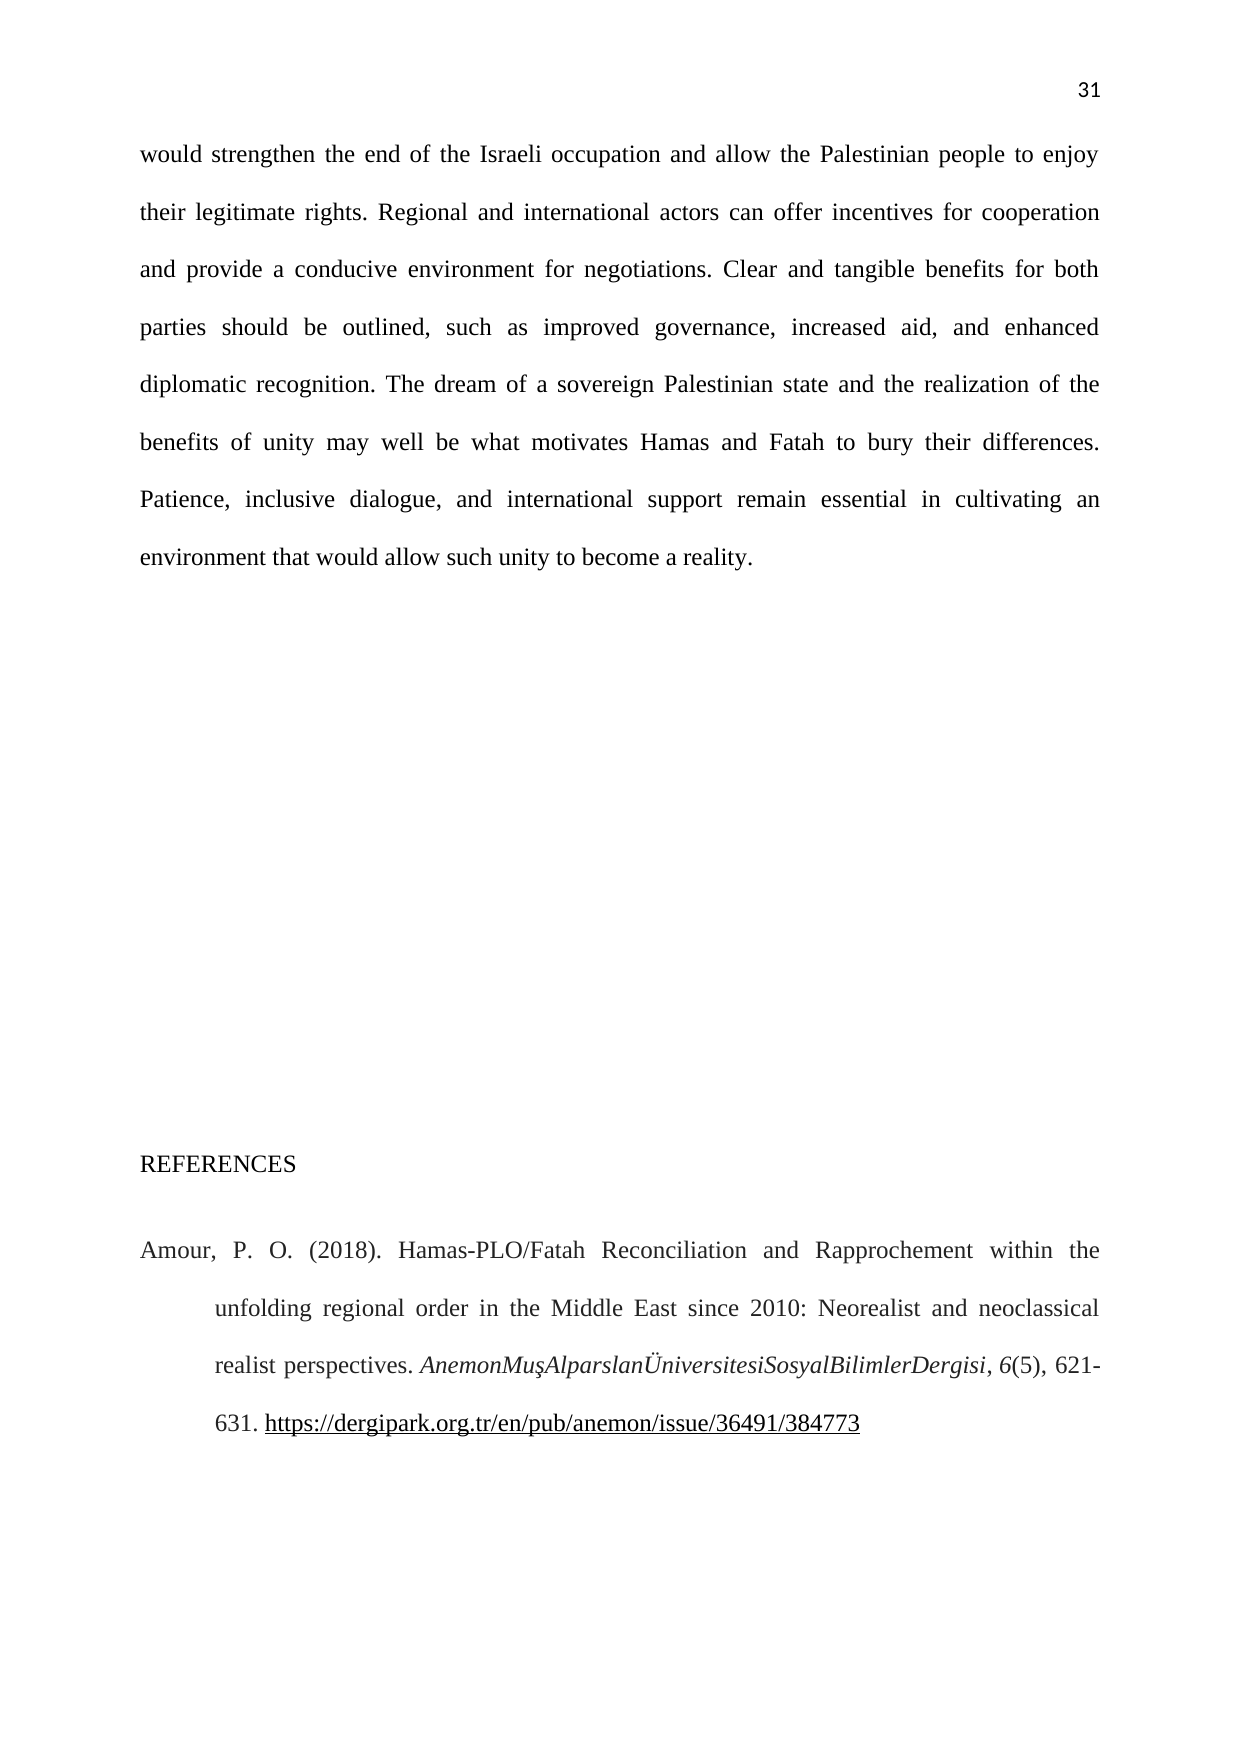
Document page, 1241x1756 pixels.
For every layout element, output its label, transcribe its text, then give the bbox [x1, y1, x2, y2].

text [139, 139, 1101, 209]
text REFERENCES [139, 1149, 1101, 1177]
text Amour, P. O. (2018). Hamas-PLO/Fatah Reconciliation and Rapprochement within the unfolding regional order in the Middle East since 2010: Neorealist and neoclassical realist perspectives. AnemonMuşAlparslanÜniversitesiSosyalBilimlerDergisi, 6(5), 621-631. https://dergipark.org.tr/en/pub/anemon/issue/36491/384773 [139, 1258, 1101, 1437]
